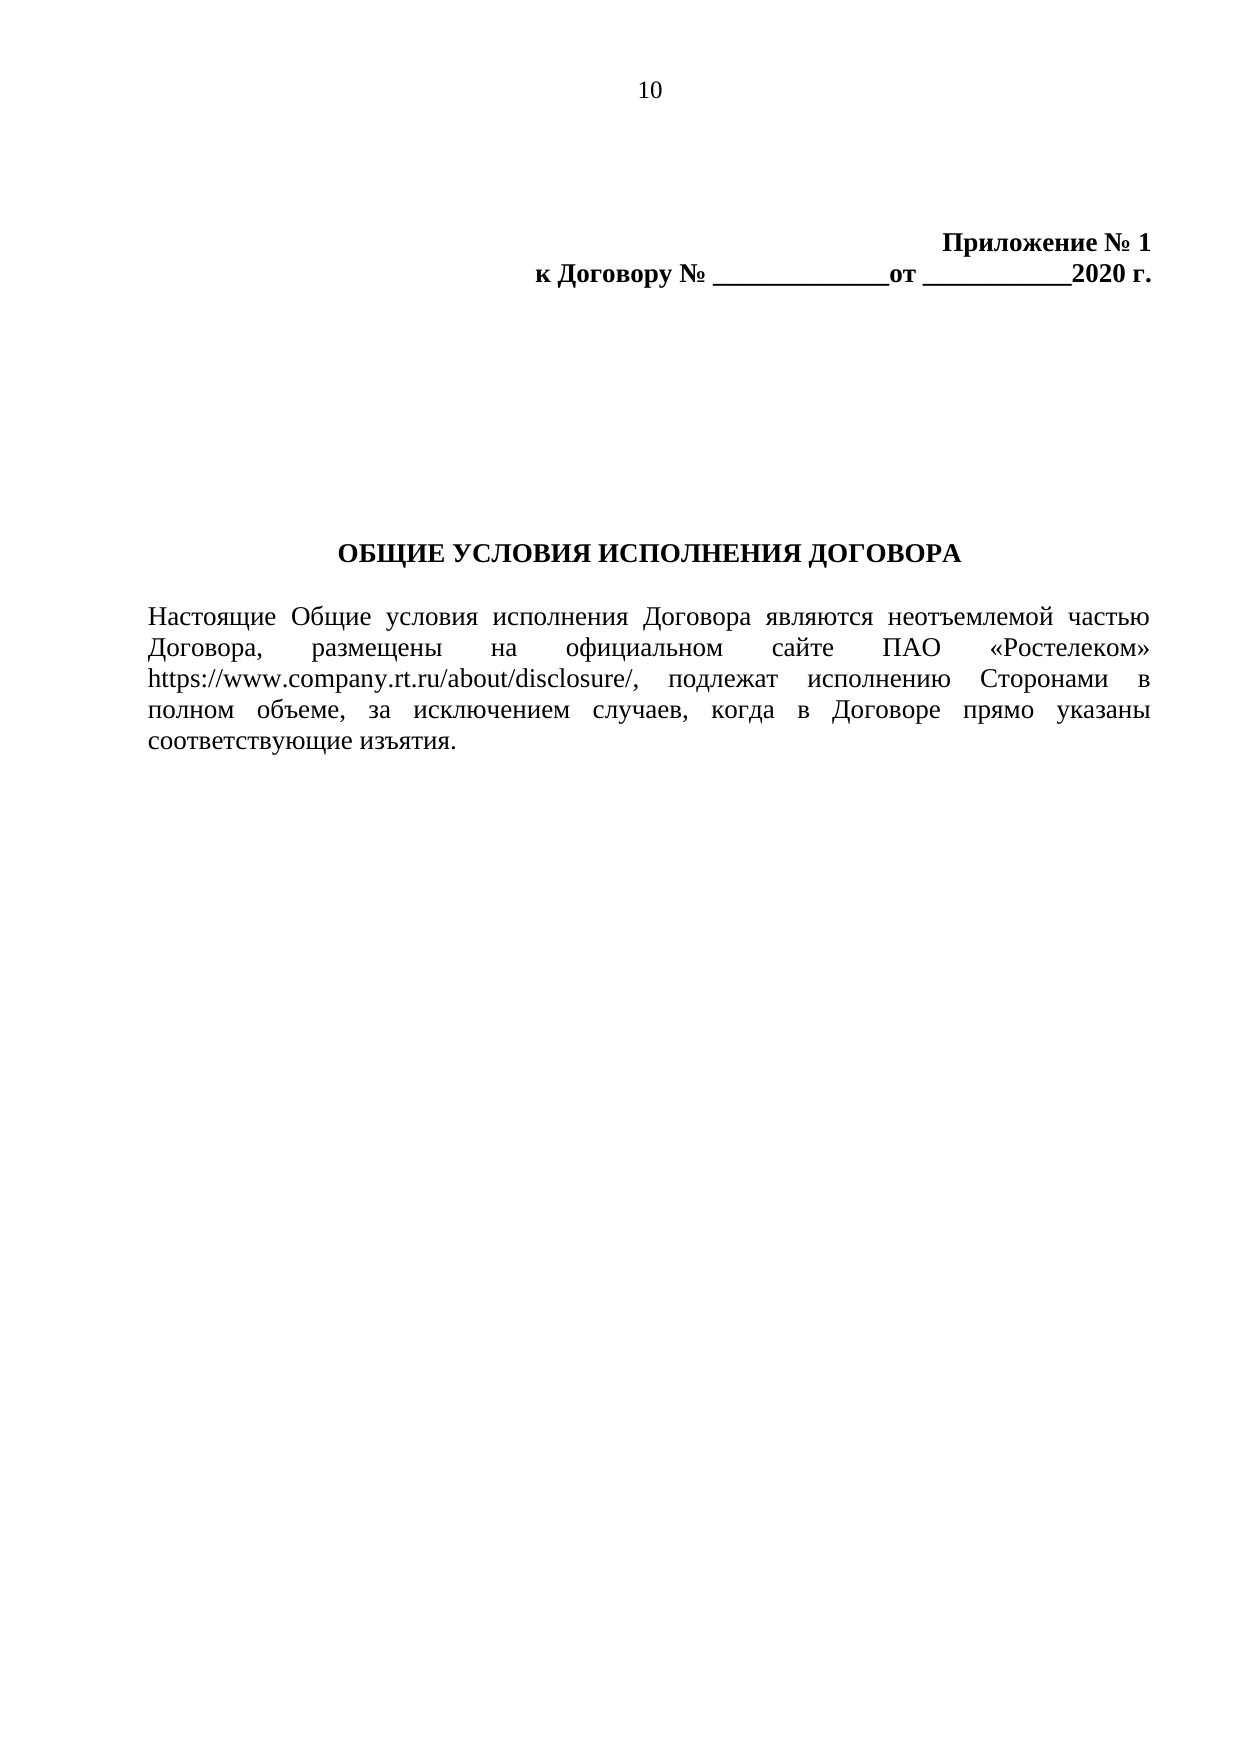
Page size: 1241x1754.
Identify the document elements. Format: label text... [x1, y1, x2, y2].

text Приложение № 1 [148, 226, 1152, 257]
text Настоящие Общие условия исполнения Договора являются неотъемлемой частью Договора, размещены на официальном сайте ПАО «Ростелеком» https://www.company.rt.ru/about/disclosure/, подлежат исполнению Сторонами в полном объеме, за исключением случаев, когда в Договоре прямо указаны соответствующие изъятия. [148, 600, 1152, 755]
text ОБЩИЕ УСЛОВИЯ ИСПОЛНЕНИЯ ДОГОВОРА [148, 537, 1152, 568]
text к Договору № _____________от ___________2020 г. [148, 257, 1152, 288]
